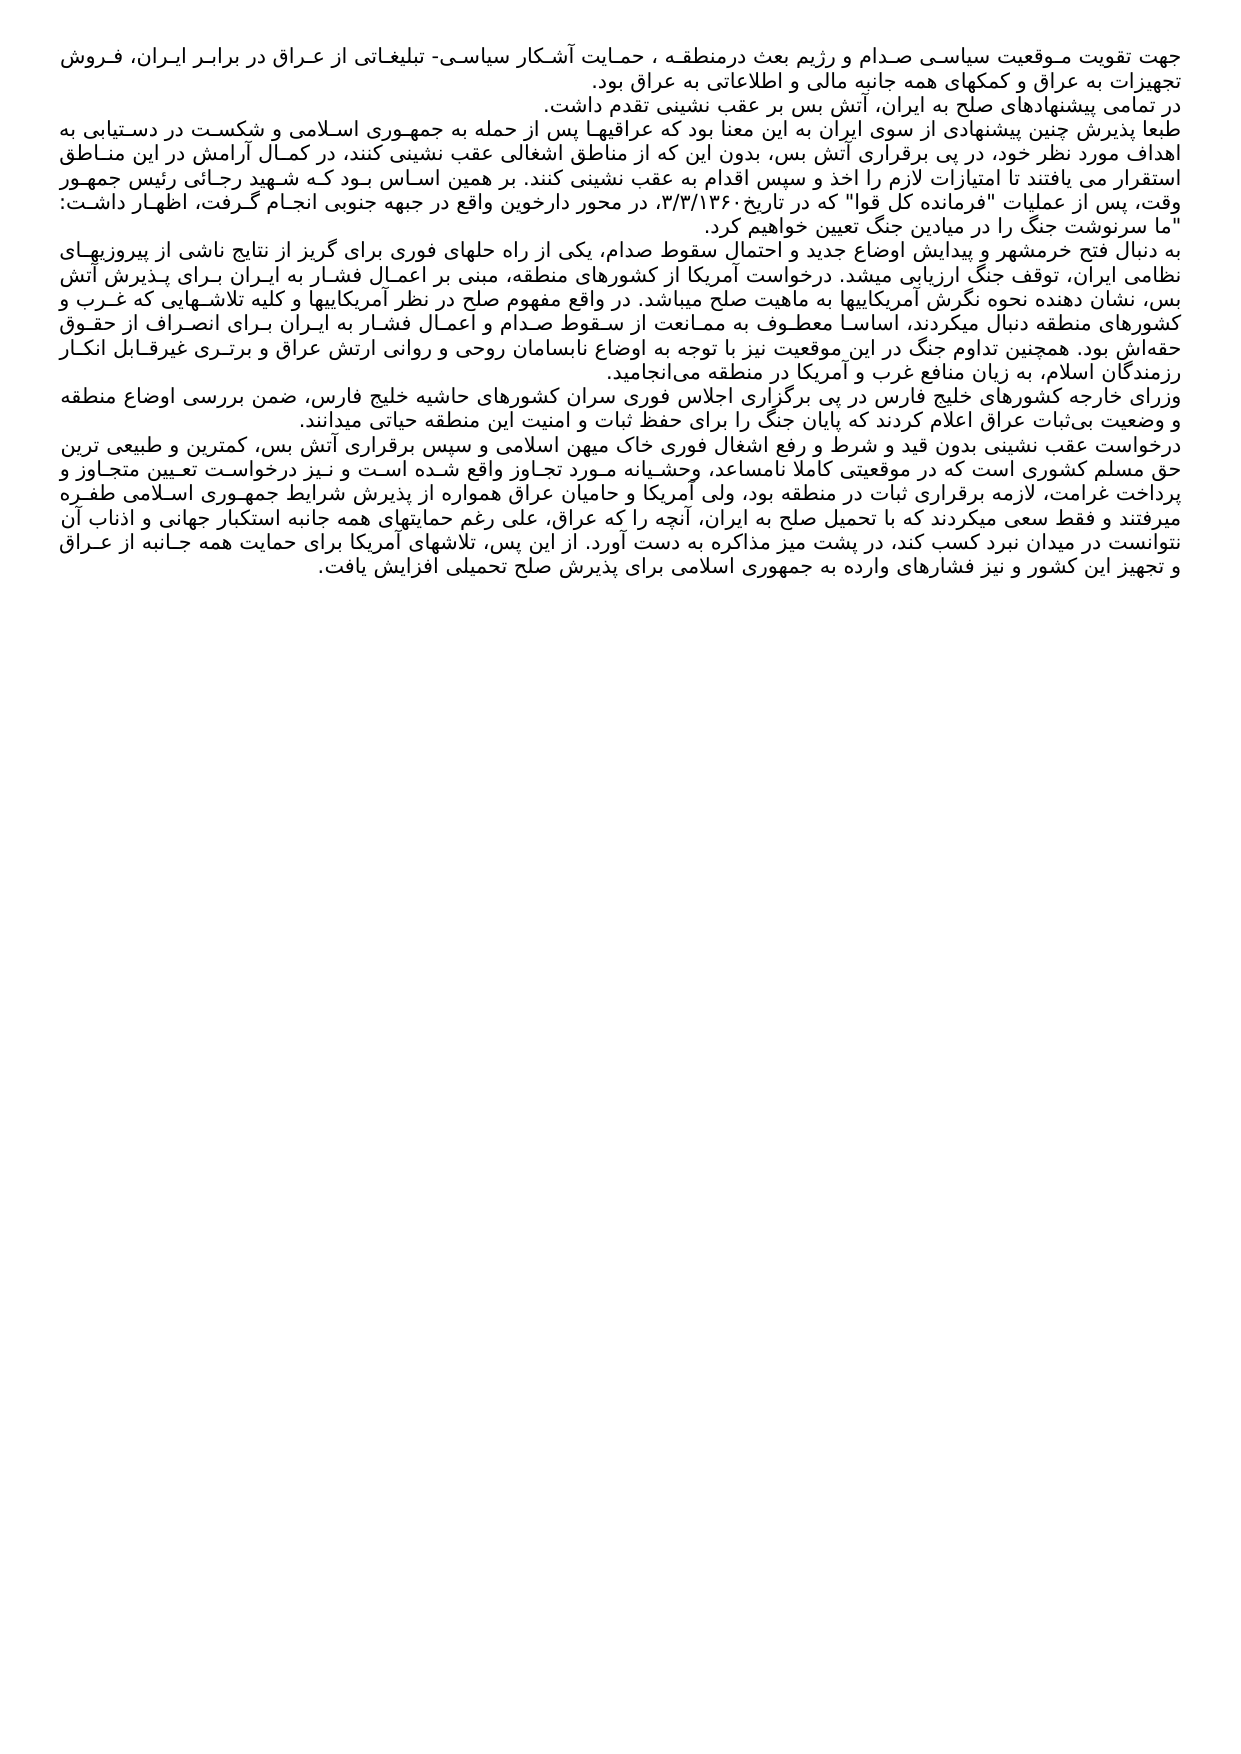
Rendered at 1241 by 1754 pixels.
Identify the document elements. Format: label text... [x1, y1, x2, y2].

text به‌ دنبال‌ فتح‌ خرمشهر و پیدایش‌ اوضاع‌ جدید و احتمال‌ سقوط‌ صدام، یکی از راه‌ حلهای‌ فوری‌ برای‌ گریز از نتایج‌ ناشی‌ از پیروزیهای‌ نظامی‌ ایران، توقف‌ جنگ‌ ارزیابی‌ میشد. درخواست‌ آمریکا از کشورهای‌ منطقه، مبنی‌ بر اعمال‌ فشار به‌ ایران‌ برای‌ پذیرش‌ آتش‌ بس، نشان‌ دهنده‌ نحوه‌ نگرش‌ آمریکاییها به‌ ماهیت‌ صلح‌ میباشد. در واقع‌ مفهوم‌ صلح‌ در نظر آمریکاییها و کلیه‌ تلاشهایی‌ که‌ غرب‌ و کشورهای‌ منطقه‌ دنبال‌ میکردند، اساسا معطوف‌ به‌ ممانعت‌ از سقوط‌ صدام‌ و اعمال‌ فشار به‌ ایران‌ برای انصراف‌ از حقوق‌ حقه‌اش‌ بود. همچنین‌ تداوم‌ جنگ‌ در این‌ موقعیت‌ نیز با توجه‌ به‌ اوضاع‌ نابسامان‌ روحی‌ و روانی‌ ارتش‌ عراق‌ و برتری‌ غیرقابل‌ انکار رزمندگان‌ اسلام، به‌ زیان‌ منافع‌ غرب‌ و آمریکا در منطقه‌ می‌انجامید. [59, 238, 1181, 384]
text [59, 44, 1181, 93]
text طبعا پذیرش‌ چنین‌ پیشنهادی‌ از سوی‌ ایران‌ به‌ این‌ معنا بود که‌ عراقیها پس‌ از حمله‌ به‌ جمهوری‌ اسلامی‌ و شکست‌ در دستیابی‌ به‌ اهداف‌ مورد نظر خود، در پی‌ برقراری‌ آتش‌ بس، بدون‌ این‌ که‌ از مناطق‌ اشغالی‌ عقب‌ نشینی کنند، در کمال‌ آرامش‌ در این‌ مناطق‌ استقرار می‌ یافتند تا امتیازات‌ لازم‌ را اخذ و سپس‌ اقدام‌ به‌ عقب‌ نشینی‌ کنند. بر همین‌ اساس‌ بود که شهید رجائی‌ رئیس‌ جمهور وقت، پس‌ از عملیات‌ "فرمانده‌ کل‌ قوا" که‌ در تاریخ‌۳/۳/۱۳۶۰، در محور دارخوین‌ واقع‌ در جبهه‌ جنوبی‌ انجام‌ گرفت، اظهار داشت: "ما سرنوشت‌ جنگ‌ را در میادین‌ جنگ‌ تعیین‌ خواهیم‌ کرد. [59, 117, 1181, 238]
text درخواست‌ عقب‌ نشینی‌ بدون‌ قید و شرط‌ و رفع‌ اشغال‌ فوری‌ خاک‌ میهن‌ اسلامی‌ و سپس‌ برقراری‌ آتش‌ بس، کمترین‌ و طبیعی‌ ترین‌ حق‌ مسلم‌ کشوری‌ است‌ که‌ در موقعیتی‌ کاملا نامساعد، وحشیانه‌ مورد تجاوز واقع‌ شده‌ است‌ و نیز درخواست‌ تعیین‌ متجاوز و پرداخت‌ غرامت، لازمه‌ برقراری‌ ثبات‌ در منطقه بود، ولی‌ آمریکا و حامیان‌ عراق‌ همواره‌ از پذیرش‌ شرایط‌ جمهوری‌ اسلامی طفره‌ میرفتند و فقط‌ سعی‌ میکردند که‌ با تحمیل‌ صلح‌ به‌ ایران، آنچه‌ را که‌ عراق، علی‌ رغم‌ حمایتهای‌ همه‌ جانبه‌ استکبار جهانی‌ و اذناب‌ آن نتوانست‌ در میدان‌ نبرد کسب‌ کند، در پشت‌ میز مذاکره‌ به‌ دست‌ آورد. از این‌ پس، تلاشهای‌ آمریکا برای‌ حمایت‌ همه‌ جانبه‌ از عراق‌ و تجهیز این کشور و نیز فشارهای‌ وارده‌ به‌ جمهوری‌ اسلامی‌ برای‌ پذیرش‌ صلح‌ تحمیلی‌ افزایش یافت. [59, 433, 1181, 578]
text در تمامی‌ پیشنهادهای‌ صلح‌ به‌ ایران، آتش‌ بس‌ بر عقب‌ نشینی‌ تقدم‌ داشت. [59, 93, 1181, 117]
text وزرای‌ خارجه‌ کشورهای‌ خلیج‌ فارس‌ در پی‌ برگزاری‌ اجلاس‌ فوری‌ سران‌ کشورهای‌ حاشیه‌ خلیج‌ فارس، ضمن‌ بررسی‌ اوضاع‌ منطقه‌ و وضعیت‌ بی‌ثبات‌ عراق‌ اعلام‌ کردند که‌ پایان‌ جنگ‌ را برای‌ حفظ‌ ثبات‌ و امنیت‌ این‌ منطقه حیاتی‌ میدانند. [59, 384, 1181, 433]
